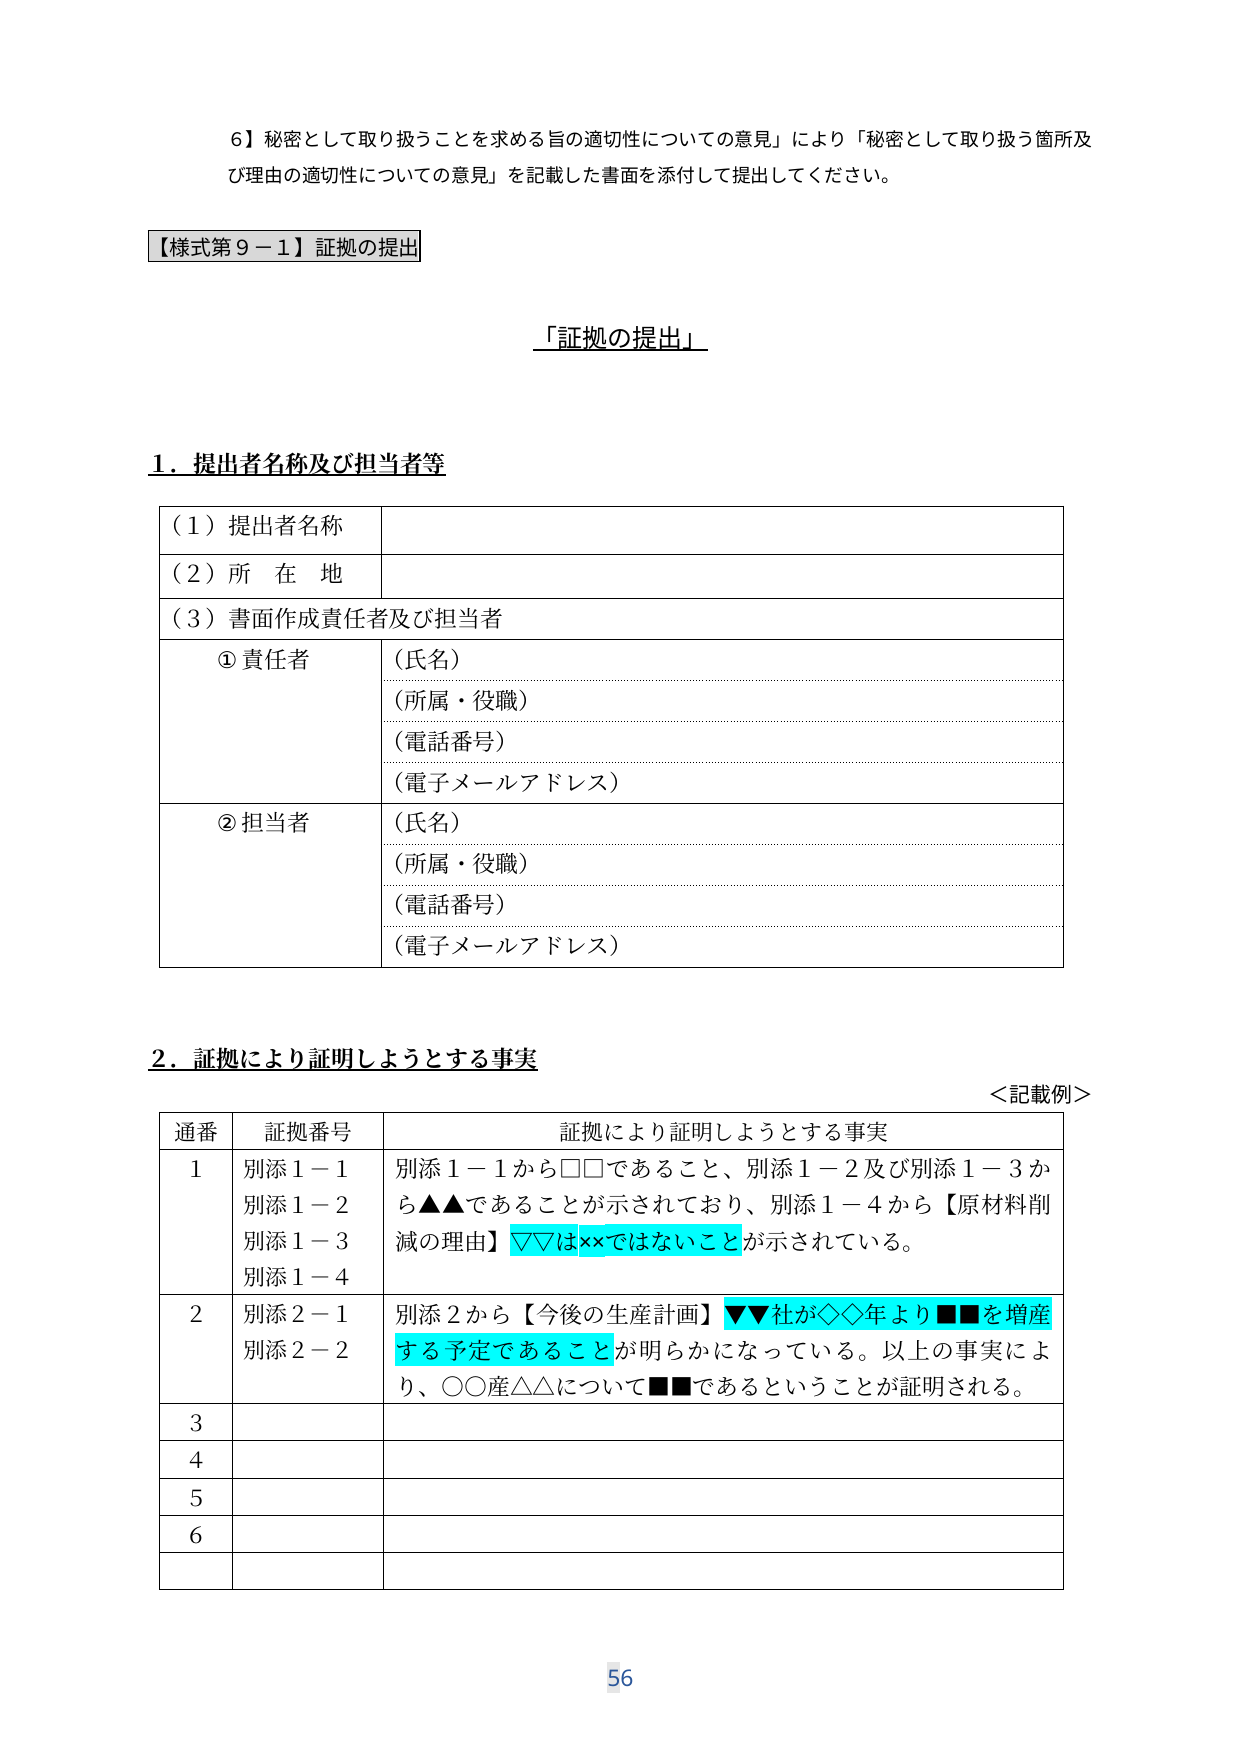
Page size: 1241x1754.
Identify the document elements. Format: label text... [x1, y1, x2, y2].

table_header 証拠番号 [233, 1113, 383, 1149]
text １．提出者名称及び担当者等 [148, 444, 1092, 481]
table_cell （電子メールアドレス） [382, 926, 1063, 967]
table_cell [384, 1553, 1063, 1589]
table_cell [384, 1441, 1063, 1477]
table_cell （電話番号） [382, 885, 1063, 926]
table_cell （２）所 在 地 [160, 555, 381, 598]
text 【様式第９－１】証拠の提出 [148, 228, 1092, 264]
table_cell [233, 1479, 383, 1514]
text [171, 120, 1092, 192]
table_cell １ [160, 1150, 232, 1294]
table_cell [384, 1404, 1063, 1440]
table_cell ２ [160, 1295, 232, 1403]
table_cell 別添１－１ 別添１－２ 別添１－３ 別添１－４ [233, 1150, 383, 1294]
table_cell [384, 1516, 1063, 1552]
table_header （１）提出者名称 [160, 507, 381, 554]
table_cell （電子メールアドレス） [382, 762, 1063, 803]
table_cell [382, 555, 1063, 598]
table_header 通番 [160, 1113, 232, 1149]
table_cell [233, 1516, 383, 1552]
table_cell （氏名） [382, 804, 1063, 844]
table_cell [384, 1479, 1063, 1514]
table_cell 別添２－１ 別添２－２ [233, 1295, 383, 1403]
table_cell ５ [160, 1479, 232, 1514]
table_cell [233, 1441, 383, 1477]
table_cell ６ [160, 1516, 232, 1552]
table_cell ①責任者 [160, 640, 381, 803]
table_cell [233, 1553, 383, 1589]
table_cell （氏名） [382, 640, 1063, 680]
text ２．証拠により証明しようとする事実 [148, 1040, 1092, 1076]
table_cell 別添２から【今後の生産計画】▼▼社が◇◇年より■■を増産する予定であることが明らかになっている。以上の事実により、○○産△△について■■であるということが証明される。 [384, 1295, 1063, 1403]
table_cell ３ [160, 1404, 232, 1440]
table_cell （所属・役職） [382, 680, 1063, 721]
text 「証拠の提出」 [148, 300, 1092, 372]
table_cell （電話番号） [382, 721, 1063, 762]
table_cell [233, 1404, 383, 1440]
table_cell ４ [160, 1441, 232, 1477]
table_header [382, 507, 1063, 554]
table_cell （３）書面作成責任者及び担当者 [160, 599, 1063, 639]
table_cell ②担当者 [160, 804, 381, 967]
table_cell （所属・役職） [382, 844, 1063, 885]
table_cell [160, 1553, 232, 1589]
table_header 証拠により証明しようとする事実 [384, 1113, 1063, 1149]
text ＜記載例＞ [148, 1076, 1092, 1112]
table_cell 別添１－１から□□であること、別添１－２及び別添１－３から▲▲であることが示されており、別添１－４から【原材料削減の理由】▽▽は××ではないことが示されている。 [384, 1150, 1063, 1294]
